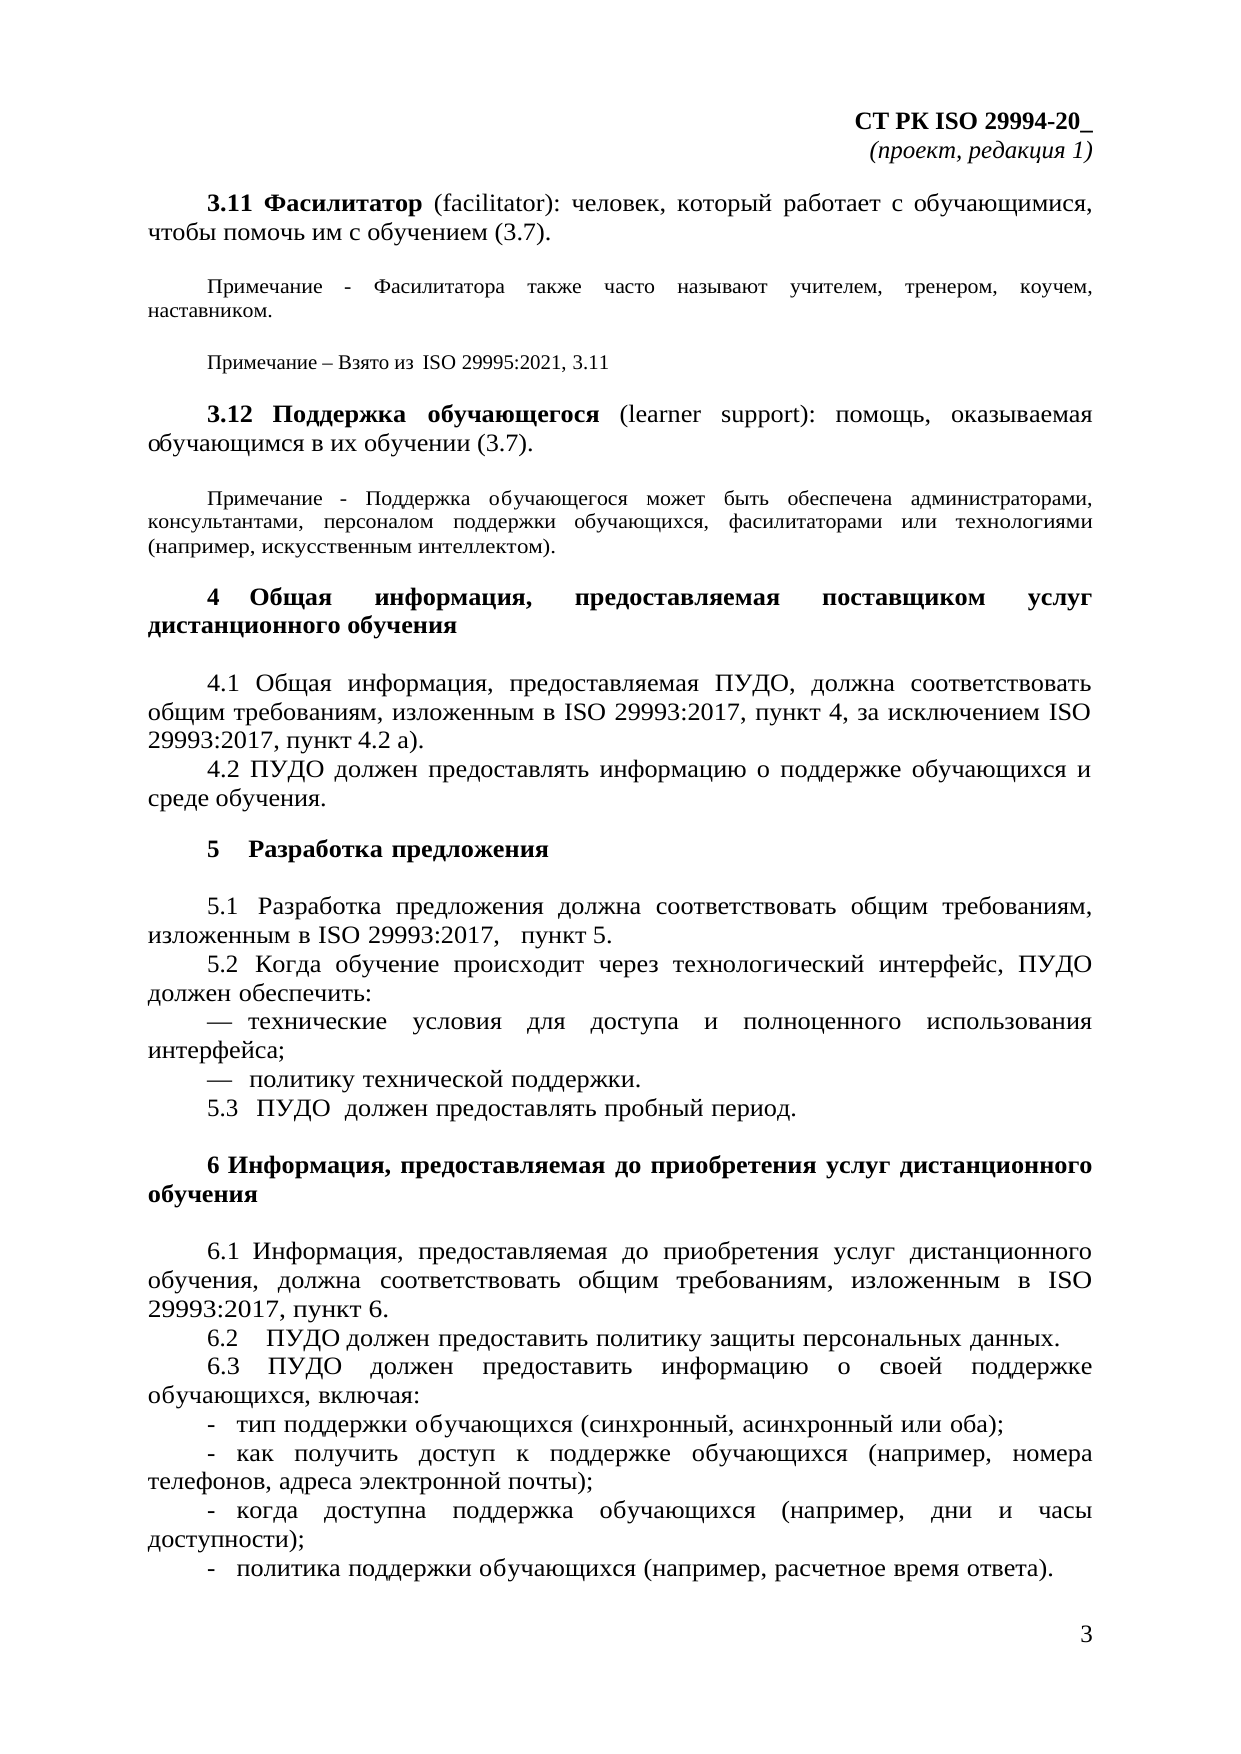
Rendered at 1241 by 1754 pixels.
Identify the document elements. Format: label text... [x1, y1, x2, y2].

text 4.2 ПУДО должен предоставлять информацию о поддержке обучающихся и среде обучения. [148, 754, 1092, 812]
list политику технической поддержки. [148, 1064, 1092, 1093]
list политика поддержки обучающихся (например, расчетное время ответа). [148, 1553, 1092, 1581]
subtitle 3.11 Фасилитатор (facilitator): человек, который работает с обучающимися, чтобы помочь им с обучением (3.7). [148, 188, 1092, 245]
list Общая информация, предоставляемая поставщиком услуг дистанционного обучения [148, 582, 1092, 639]
list когда доступна поддержка обучающихся (например, дни и часы доступности); [148, 1495, 1092, 1553]
list технические условия для доступа и полноценного использования интерфейса; [148, 1006, 1092, 1064]
text Примечание - Фасилитатора также часто называют учителем, тренером, коучем, наставником. [148, 274, 1092, 322]
subtitle 3.12 Поддержка обучающегося (learner support): помощь, оказываемая обучающимся в их обучении (3.7). [148, 399, 1092, 457]
text Примечание - Поддержка обучающегося может быть обеспечена администраторами, консультантами, персоналом поддержки обучающихся, фасилитаторами или технологиями (например, искусственным интеллектом). [148, 485, 1092, 558]
list как получить доступ к поддержке обучающихся (например, номера телефонов, адреса электронной почты); [148, 1438, 1092, 1495]
list Когда обучение происходит через технологический интерфейс, ПУДО должен обеспечить: [148, 949, 1092, 1006]
subtitle 6 Информация, предоставляемая до приобретения услуг дистанционного обучения [148, 1150, 1092, 1208]
list Разработка предложения должна соответствовать общим требованиям, изложенным в ISO 29993:2017, пункт 5. [148, 891, 1092, 949]
list 6.1 Информация, предоставляемая до приобретения услуг дистанционного обучения, должна соответствовать общим требованиям, изложенным в ISO 29993:2017, пункт 6. [148, 1236, 1092, 1323]
list тип поддержки обучающихся (синхронный, асинхронный или оба); [148, 1409, 1092, 1438]
list ПУДО должен предоставлять пробный период. [148, 1093, 1092, 1121]
text Примечание – Взято из ISO 29995:2021, 3.11 [148, 346, 1092, 375]
list 6.3 ПУДО должен предоставить информацию о своей поддержке обучающихся, включая: [148, 1351, 1092, 1409]
list Разработка предложения [148, 834, 1092, 863]
list ПУДО должен предоставить политику защиты персональных данных. [148, 1323, 1092, 1351]
text 4.1 Общая информация, предоставляемая ПУДО, должна соответствовать общим требованиям, изложенным в ISO 29993:2017, пункт 4, за исключением ISO 29993:2017, пункт 4.2 a). [148, 668, 1092, 754]
